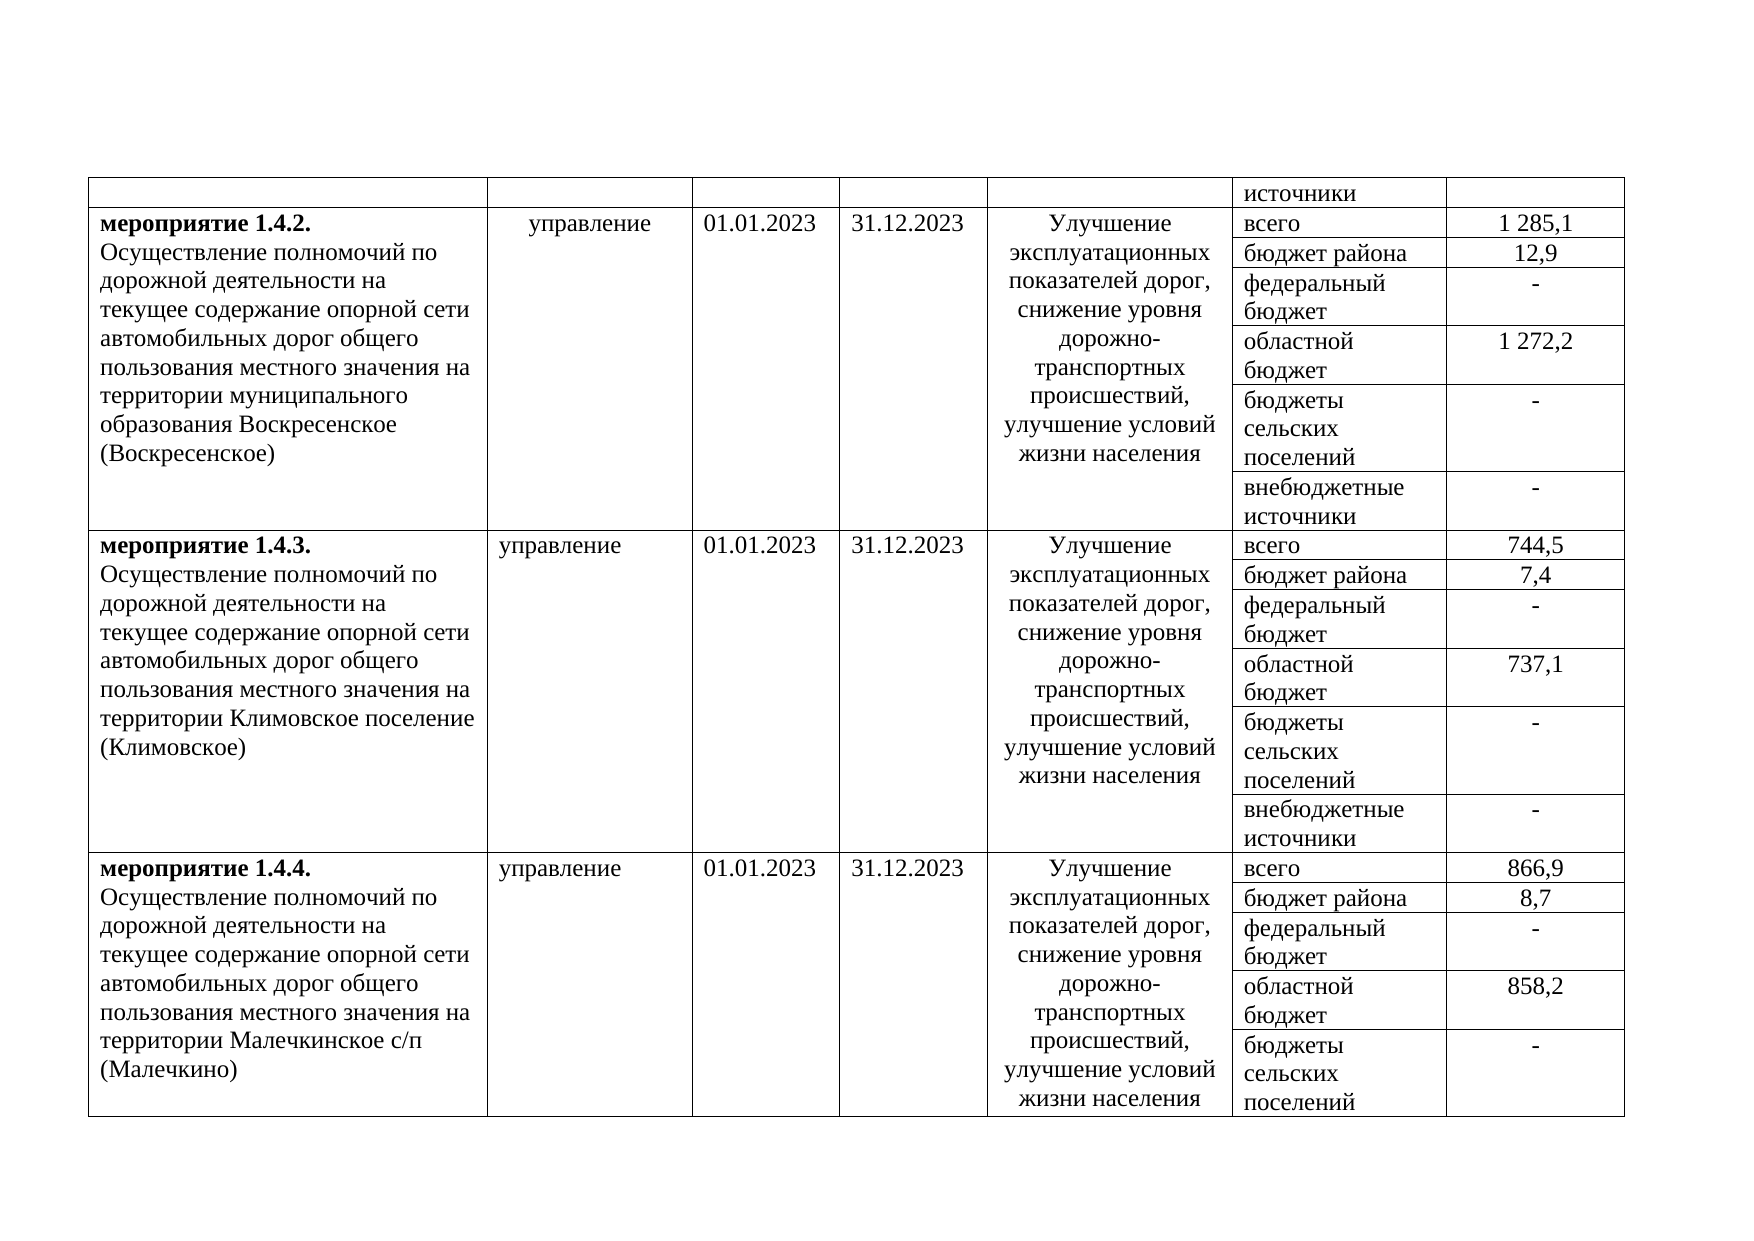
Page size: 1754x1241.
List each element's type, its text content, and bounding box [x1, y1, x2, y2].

table_cell управление [488, 531, 692, 852]
table_cell мероприятие 1.4.2. Осуществление полномочий по дорожной деятельности на текущее содержание опорной сети автомобильных дорог общего пользования местного значения на территории муниципального образования Воскресенское (Воскресенское) [89, 208, 487, 529]
table_cell всего [1233, 208, 1446, 237]
table_cell 01.01.2023 [693, 208, 839, 529]
table_cell - [1447, 472, 1624, 529]
table_cell областной бюджет [1233, 971, 1446, 1029]
table_cell 858,2 [1447, 971, 1624, 1029]
table_cell мероприятие 1.4.4. Осуществление полномочий по дорожной деятельности на текущее содержание опорной сети автомобильных дорог общего пользования местного значения на территории Малечкинское с/п (Малечкино) [89, 853, 487, 1116]
table_cell 31.12.2023 [840, 531, 987, 852]
table_cell - [1447, 385, 1624, 471]
table_cell 01.01.2023 [693, 531, 839, 852]
table_cell - [1447, 268, 1624, 325]
table_cell всего [1233, 853, 1446, 882]
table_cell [1233, 178, 1446, 207]
table_cell всего [1233, 531, 1446, 559]
table_cell бюджет района [1233, 238, 1446, 267]
table_cell внебюджетные источники [1233, 472, 1446, 529]
table_cell - [1447, 590, 1624, 648]
table_cell бюджеты сельских поселений [1233, 707, 1446, 793]
table_cell мероприятие 1.4.3. Осуществление полномочий по дорожной деятельности на текущее содержание опорной сети автомобильных дорог общего пользования местного значения на территории Климовское поселение (Климовское) [89, 531, 487, 852]
table_cell бюджет района [1233, 560, 1446, 589]
table_cell 744,5 [1447, 531, 1624, 559]
table_cell федеральный бюджет [1233, 268, 1446, 325]
table_cell 01.01.2023 [693, 853, 839, 1116]
table_cell 8,7 [1447, 883, 1624, 912]
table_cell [988, 853, 1232, 1116]
table_cell управление [488, 853, 692, 1116]
table_cell 31.12.2023 [840, 208, 987, 529]
table_cell 1 272,2 [1447, 326, 1624, 384]
table_cell - [1447, 178, 1624, 207]
table_cell внебюджетные источники [1233, 795, 1446, 852]
table_cell 1 285,1 [1447, 208, 1624, 237]
table_cell - [1447, 707, 1624, 793]
table_cell 12,9 [1447, 238, 1624, 267]
table_cell федеральный бюджет [1233, 590, 1446, 648]
table_cell областной бюджет [1233, 326, 1446, 384]
table_cell - [1447, 913, 1624, 970]
table_cell областной бюджет [1233, 649, 1446, 706]
table_cell - [1447, 1030, 1624, 1116]
table_cell управление [488, 208, 692, 529]
table_cell 866,9 [1447, 853, 1624, 882]
table_cell 737,1 [1447, 649, 1624, 706]
table_cell федеральный бюджет [1233, 913, 1446, 970]
table_cell - [1447, 795, 1624, 852]
table_cell 31.12.2023 [840, 853, 987, 1116]
table_cell бюджеты сельских поселений [1233, 1030, 1446, 1116]
table_cell бюджет района [1233, 883, 1446, 912]
table_cell бюджеты сельских поселений [1233, 385, 1446, 471]
table_cell Улучшение эксплуатационных показателей дорог, снижение уровня дорожно-транспортных происшествий, улучшение условий жизни населения [988, 531, 1232, 852]
table_cell 7,4 [1447, 560, 1624, 589]
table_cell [988, 208, 1232, 529]
